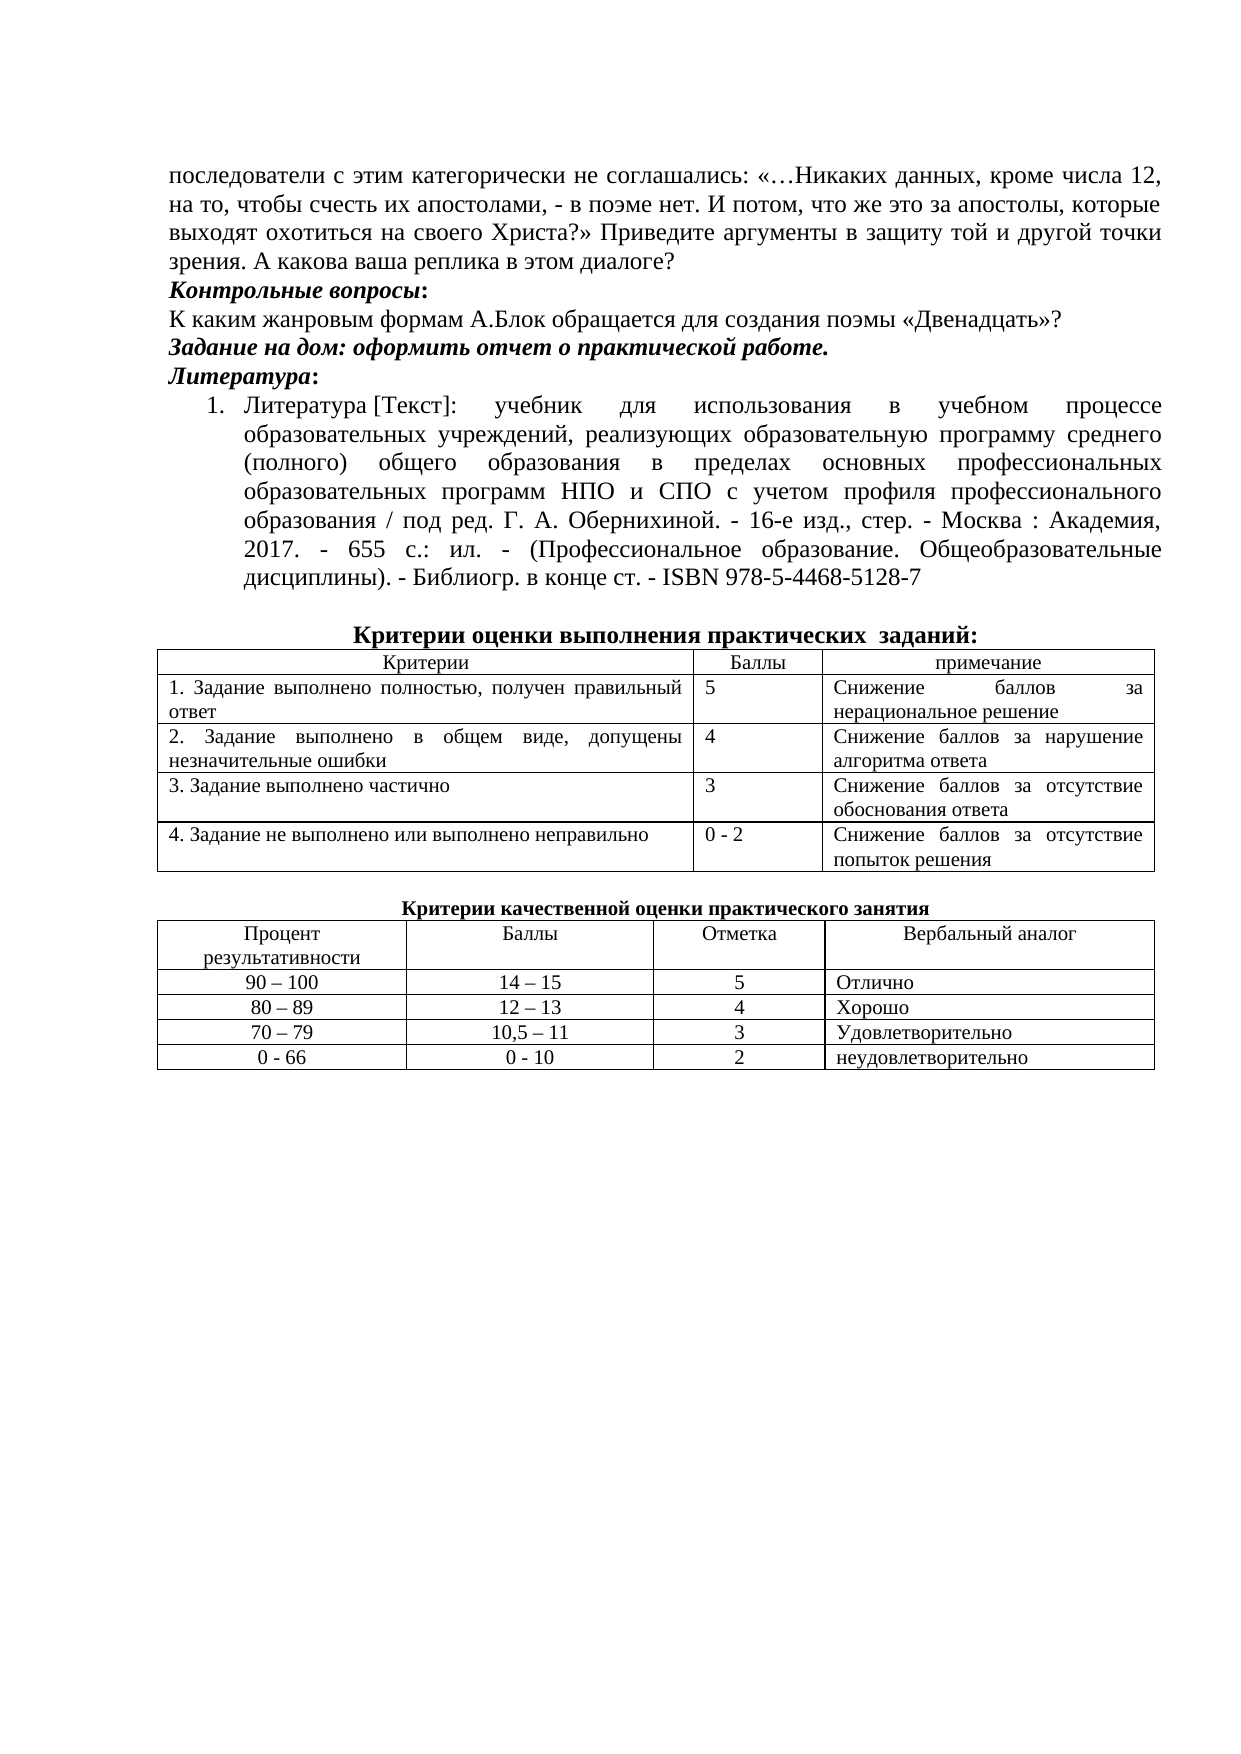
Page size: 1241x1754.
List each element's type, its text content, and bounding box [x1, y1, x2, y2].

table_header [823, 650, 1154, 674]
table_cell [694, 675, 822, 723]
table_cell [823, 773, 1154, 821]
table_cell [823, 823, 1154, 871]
text К каким жанровым формам А.Блок обращается для создания поэмы «Двенадцать»? [169, 304, 1162, 332]
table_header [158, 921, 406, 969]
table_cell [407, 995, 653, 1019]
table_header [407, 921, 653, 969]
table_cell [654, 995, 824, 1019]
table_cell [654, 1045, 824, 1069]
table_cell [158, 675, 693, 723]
text Критерии качественной оценки практического занятия [169, 896, 1162, 920]
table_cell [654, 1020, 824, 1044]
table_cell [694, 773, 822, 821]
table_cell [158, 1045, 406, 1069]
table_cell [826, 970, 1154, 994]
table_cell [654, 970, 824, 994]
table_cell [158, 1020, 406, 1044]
text Литература: [169, 361, 1162, 390]
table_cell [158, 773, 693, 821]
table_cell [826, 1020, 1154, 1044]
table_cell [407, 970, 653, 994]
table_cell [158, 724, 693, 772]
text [169, 160, 1162, 275]
list Литература [Текст]: учебник для использования в учебном процессе образовательных учреждений, реализующих образовательную программу среднего (полного) общего образования в пределах основных профессиональных образовательных программ НПО и СПО с учетом профиля профессионального образования / под ред. Г. А. Обернихиной. - 16-е изд., стер. - Москва : Академия, 2017. - 655 с.: ил. - (Профессиональное образование. Общеобразовательные дисциплины). - Библиогр. в конце ст. - ISBN 978-5-4468-5128-7 [206, 390, 1162, 591]
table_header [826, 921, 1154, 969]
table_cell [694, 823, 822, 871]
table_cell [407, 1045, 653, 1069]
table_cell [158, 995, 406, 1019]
text Контрольные вопросы: [169, 275, 1162, 304]
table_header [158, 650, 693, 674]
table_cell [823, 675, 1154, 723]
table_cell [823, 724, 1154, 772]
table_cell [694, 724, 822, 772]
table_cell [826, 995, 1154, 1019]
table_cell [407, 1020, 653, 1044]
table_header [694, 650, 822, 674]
text Задание на дом: оформить отчет о практической работе. [169, 332, 1162, 361]
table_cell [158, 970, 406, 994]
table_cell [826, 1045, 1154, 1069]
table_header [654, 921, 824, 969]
text Критерии оценки выполнения практических заданий: [169, 620, 1162, 649]
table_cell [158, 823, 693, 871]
